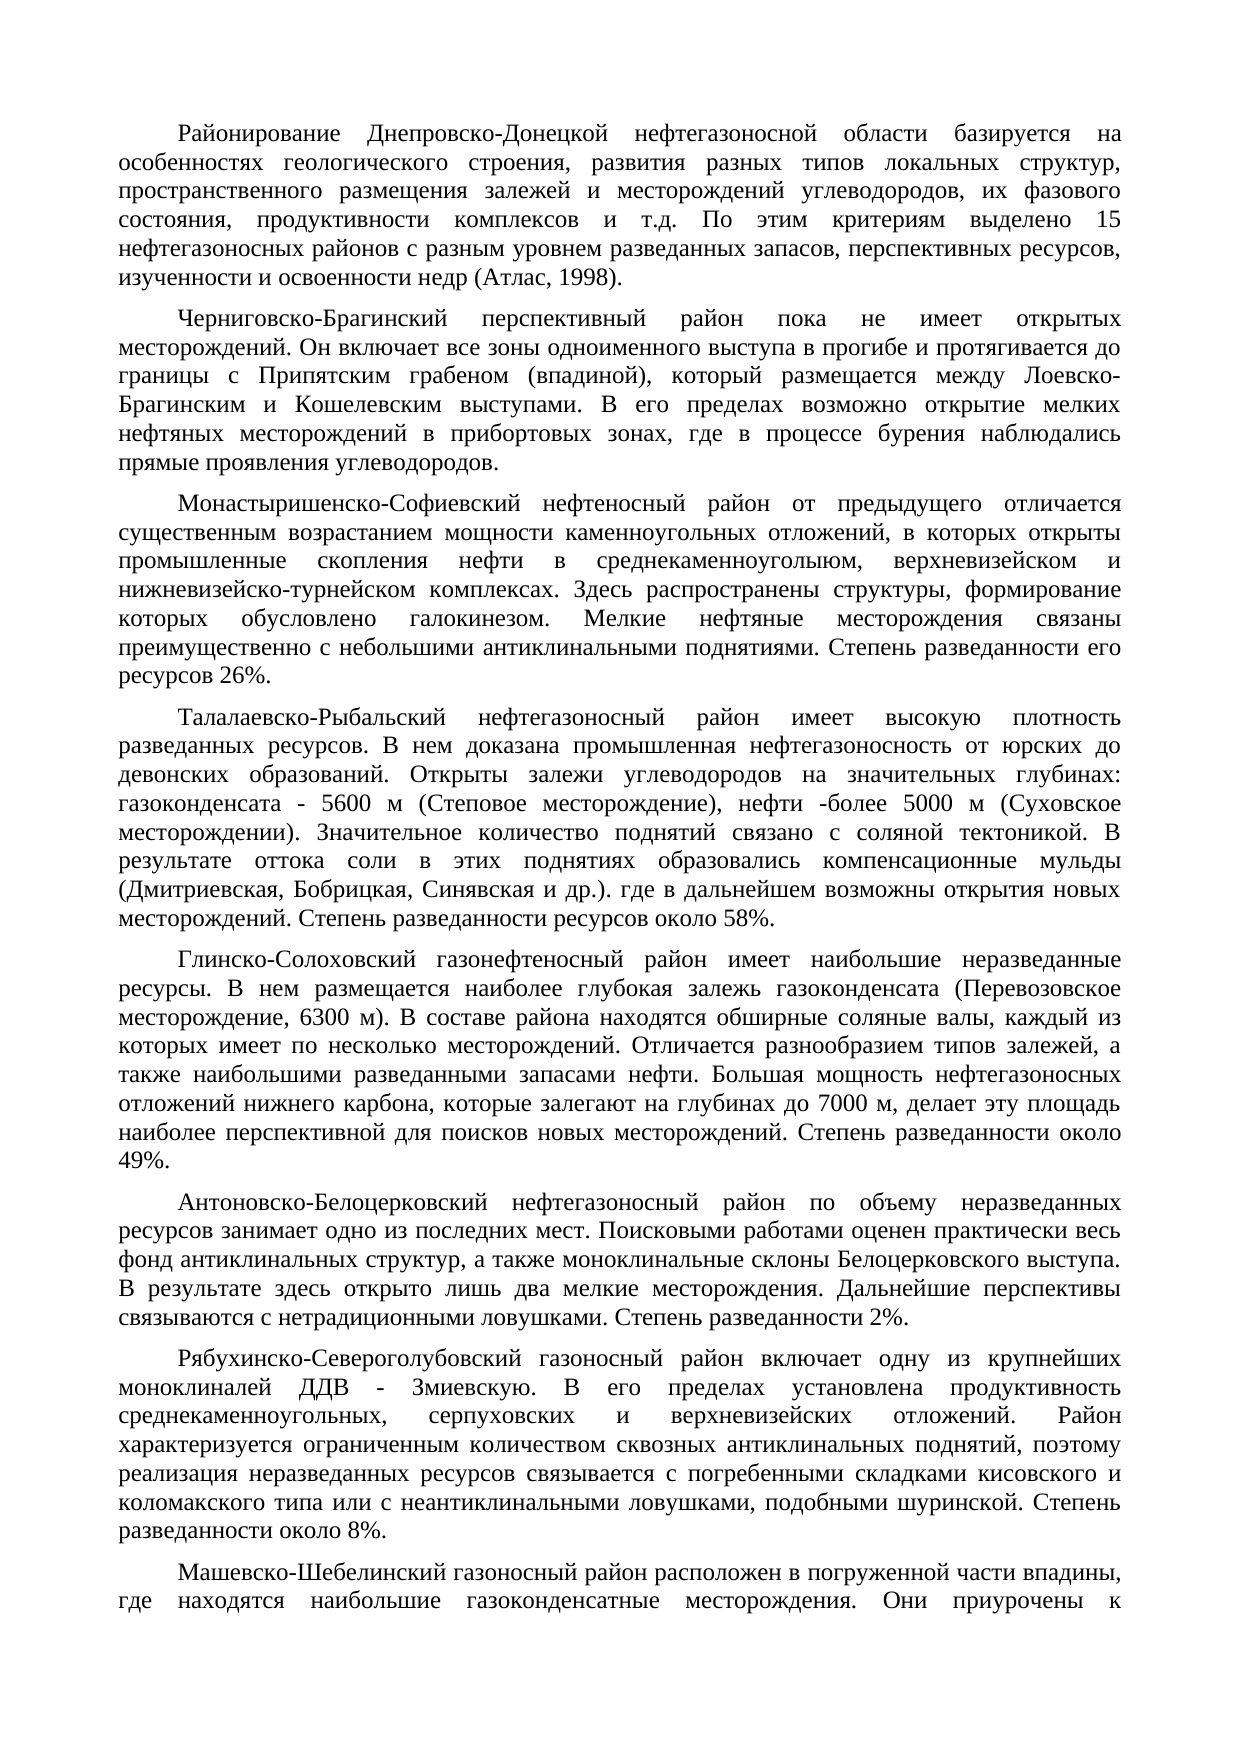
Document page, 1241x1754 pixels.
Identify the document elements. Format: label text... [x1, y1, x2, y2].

text Глинско-Солоховский газонефтеносный район имеет наибольшие неразведанные ресурсы. В нем размещается наиболее глубокая залежь газоконденсата (Перевозовское месторождение, 6300 м). В составе района находятся обширные соляные валы, каждый из которых имеет по несколько месторождений. Отличается разнообразием типов залежей, а также наибольшими разведанными запасами нефти. Большая мощность нефтегазоносных отложений нижнего карбона, которые залегают на глубинах до 7000 м, делает эту площадь наиболее перспективной для поисков новых месторождений. Степень разведанности около 49%. [118, 944, 1122, 1174]
text Рябухинско-Североголубовский газоносный район включает одну из крупнейших моноклиналей ДДВ - Змиевскую. В его пределах установлена продуктивность среднекаменноугольных, серпуховских и верхневизейских отложений. Район характеризуется ограниченным количеством сквозных антиклинальных поднятий, поэтому реализация неразведанных ресурсов связывается с погребенными складками кисовского и коломакского типа или с неантиклинальными ловушками, подобными шуринской. Степень разведанности около 8%. [118, 1343, 1122, 1544]
text Талалаевско-Рыбальский нефтегазоносный район имеет высокую плотность разведанных ресурсов. В нем доказана промышленная нефтегазоносность от юрских до девонских образований. Открыты залежи углеводородов на значительных глубинах: газоконденсата - 5600 м (Степовое месторождение), нефти -более 5000 м (Суховское месторождении). Значительное количество поднятий связано с соляной тектоникой. В результате оттока соли в этих поднятиях образовались компенсационные мульды (Дмитриевская, Бобрицкая, Синявская и др.). где в дальнейшем возможны открытия новых месторождений. Степень разведанности ресурсов около 58%. [118, 702, 1122, 932]
text Антоновско-Белоцерковский нефтегазоносный район по объему неразведанных ресурсов занимает одно из последних мест. Поисковыми работами оценен практически весь фонд антиклинальных структур, а также моноклинальные склоны Белоцерковского выступа. В результате здесь открыто лишь два мелкие месторождения. Дальнейшие перспективы связываются с нетрадиционными ловушками. Степень разведанности 2%. [118, 1187, 1122, 1331]
text Районирование Днепровско-Донецкой нефтегазоносной области базируется на особенностях геологического строения, развития разных типов локальных структур, пространственного размещения залежей и месторождений углеводородов, их фазового состояния, продуктивности комплексов и т.д. По этим критериям выделено 15 нефтегазоносных районов с разным уровнем разведанных запасов, перспективных ресурсов, изученности и освоенности недр (Атлас, 1998). [118, 118, 1122, 291]
text Черниговско-Брагинский перспективный район пока не имеет открытых месторождений. Он включает все зоны одноименного выступа в прогибе и протягивается до границы с Припятским грабеном (впадиной), который размещается между Лоевско-Брагинским и Кошелевским выступами. В его пределах возможно открытие мелких нефтяных месторождений в прибортовых зонах, где в процессе бурения наблюдались прямые проявления углеводородов. [118, 303, 1122, 476]
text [118, 1557, 1122, 1614]
text Монастыришенско-Софиевский нефтеносный район от предыдущего отличается существенным возрастанием мощности каменноугольных отложений, в которых открыты промышленные скопления нефти в среднекаменноуголыюм, верхневизейском и нижневизейско-турнейском комплексах. Здесь распространены структуры, формирование которых обусловлено галокинезом. Мелкие нефтяные месторождения связаны преимущественно с небольшими антиклинальными поднятиями. Степень разведанности его ресурсов 26%. [118, 488, 1122, 689]
